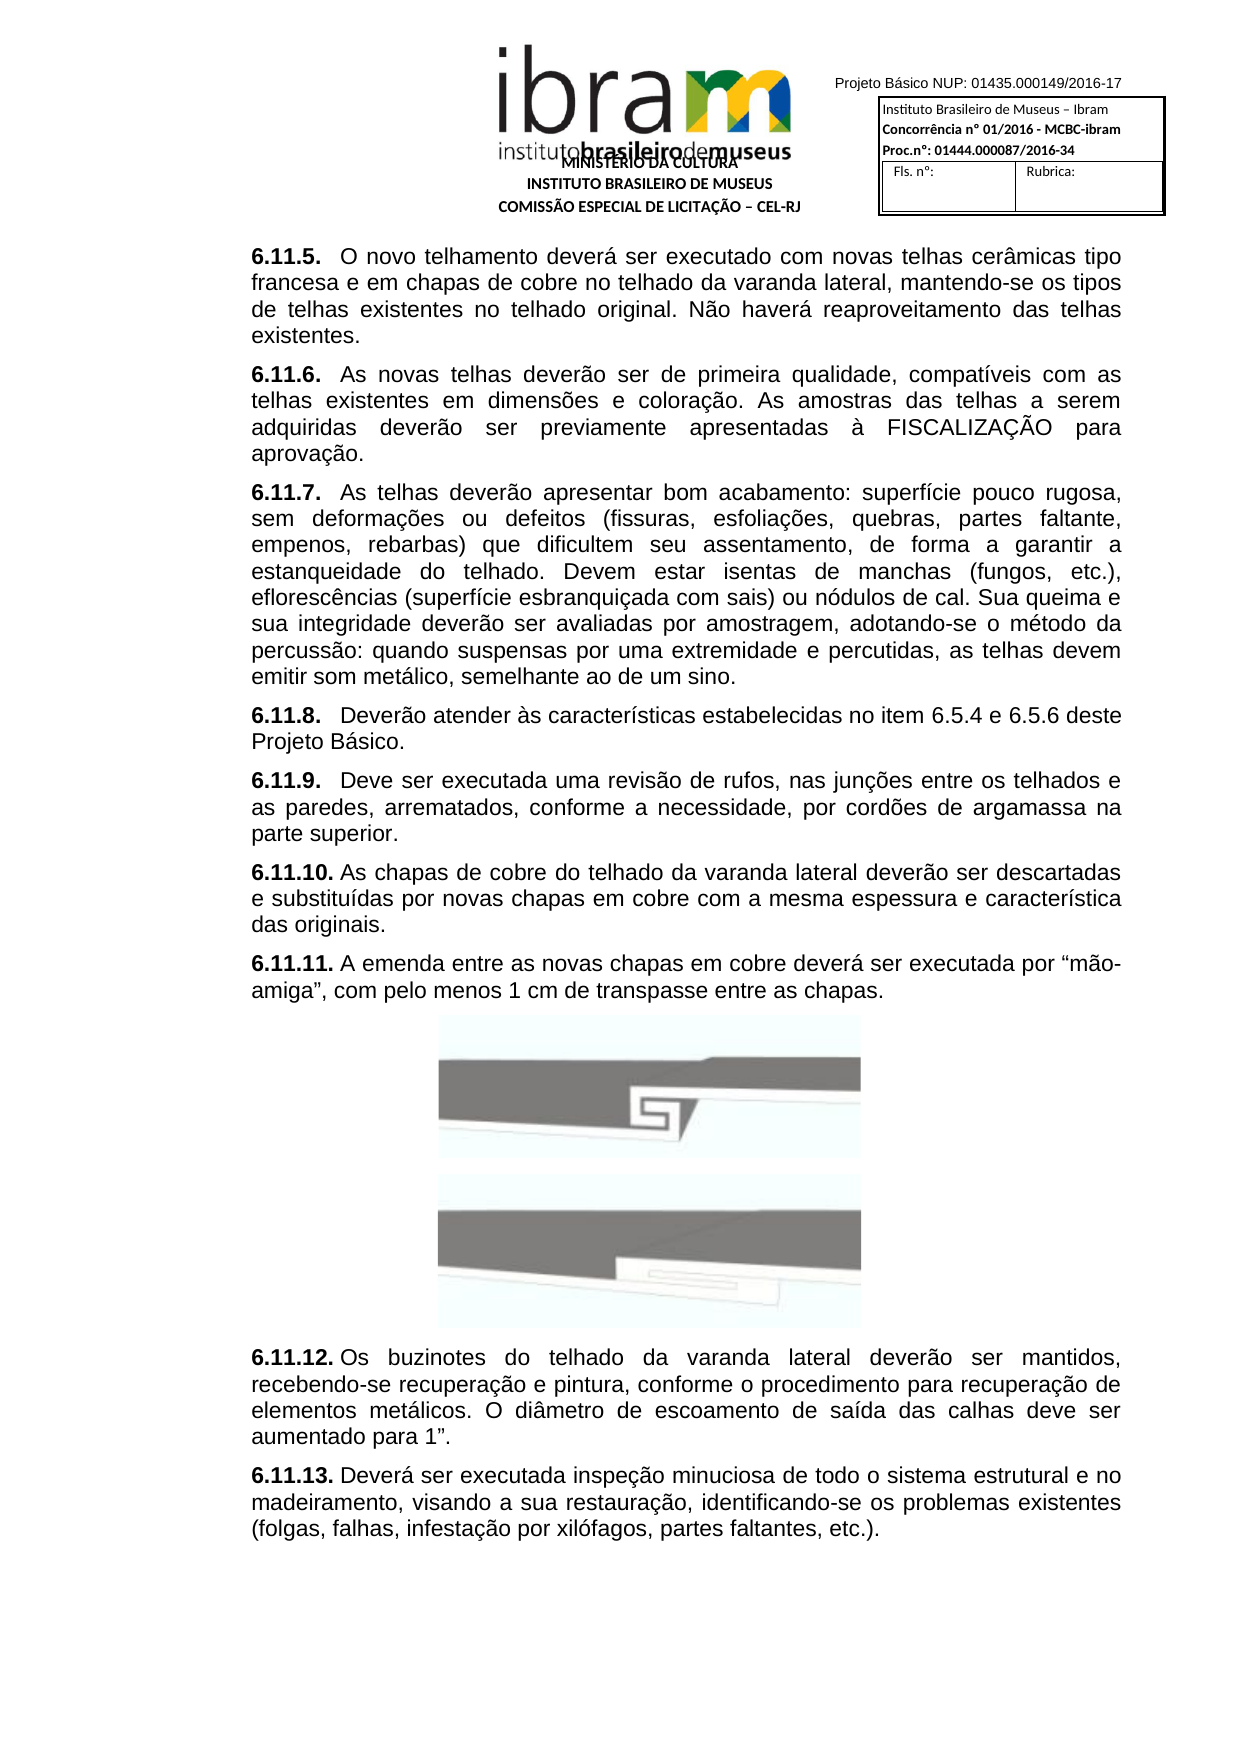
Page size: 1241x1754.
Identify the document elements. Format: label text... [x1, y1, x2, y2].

picture [493, 41, 792, 161]
picture [438, 1015, 861, 1158]
text Deverão atender às características estabelecidas no item 6.5.4 e 6.5.6 deste Projeto Básico. [251, 702, 1122, 755]
text As telhas deverão apresentar bom acabamento: superfície pouco rugosa, sem deformações ou defeitos (fissuras, esfoliações, quebras, partes faltante, empenos, rebarbas) que dificultem seu assentamento, de forma a garantir a estanqueidade do telhado. Devem estar isentas de manchas (fungos, etc.), eflorescências (superfície esbranquiçada com sais) ou nódulos de cal. Sua queima e sua integridade deverão ser avaliadas por amostragem, adotando-se o método da percussão: quando suspensas por uma extremidade e percutidas, as telhas devem emitir som metálico, semelhante ao de um sino. [251, 479, 1122, 689]
text As novas telhas deverão ser de primeira qualidade, compatíveis com as telhas existentes em dimensões e coloração. As amostras das telhas a serem adquiridas deverão ser previamente apresentadas à FISCALIZAÇÃO para aprovação. [251, 361, 1122, 466]
text O novo telhamento deverá ser executado com novas telhas cerâmicas tipo francesa e em chapas de cobre no telhado da varanda lateral, mantendo-se os tipos de telhas existentes no telhado original. Não haverá reaproveitamento das telhas existentes. [251, 243, 1122, 348]
text Deve ser executada uma revisão de rufos, nas junções entre os telhados e as paredes, arrematados, conforme a necessidade, por cordões de argamassa na parte superior. [251, 767, 1122, 846]
text Deverá ser executada inspeção minuciosa de todo o sistema estrutural e no madeiramento, visando a sua restauração, identificando-se os problemas existentes (folgas, falhas, infestação por xilófagos, partes faltantes, etc.). [251, 1462, 1122, 1541]
text Os buzinotes do telhado da varanda lateral deverão ser mantidos, recebendo-se recuperação e pintura, conforme o procedimento para recuperação de elementos metálicos. O diâmetro de escoamento de saída das calhas deve ser aumentado para 1”. [251, 1344, 1122, 1449]
picture [437, 1174, 862, 1328]
text A emenda entre as novas chapas em cobre deverá ser executada por “mão-amiga”, com pelo menos 1 cm de transpasse entre as chapas. [251, 950, 1122, 1003]
text As chapas de cobre do telhado da varanda lateral deverão ser descartadas e substituídas por novas chapas em cobre com a mesma espessura e característica das originais. [251, 859, 1122, 938]
